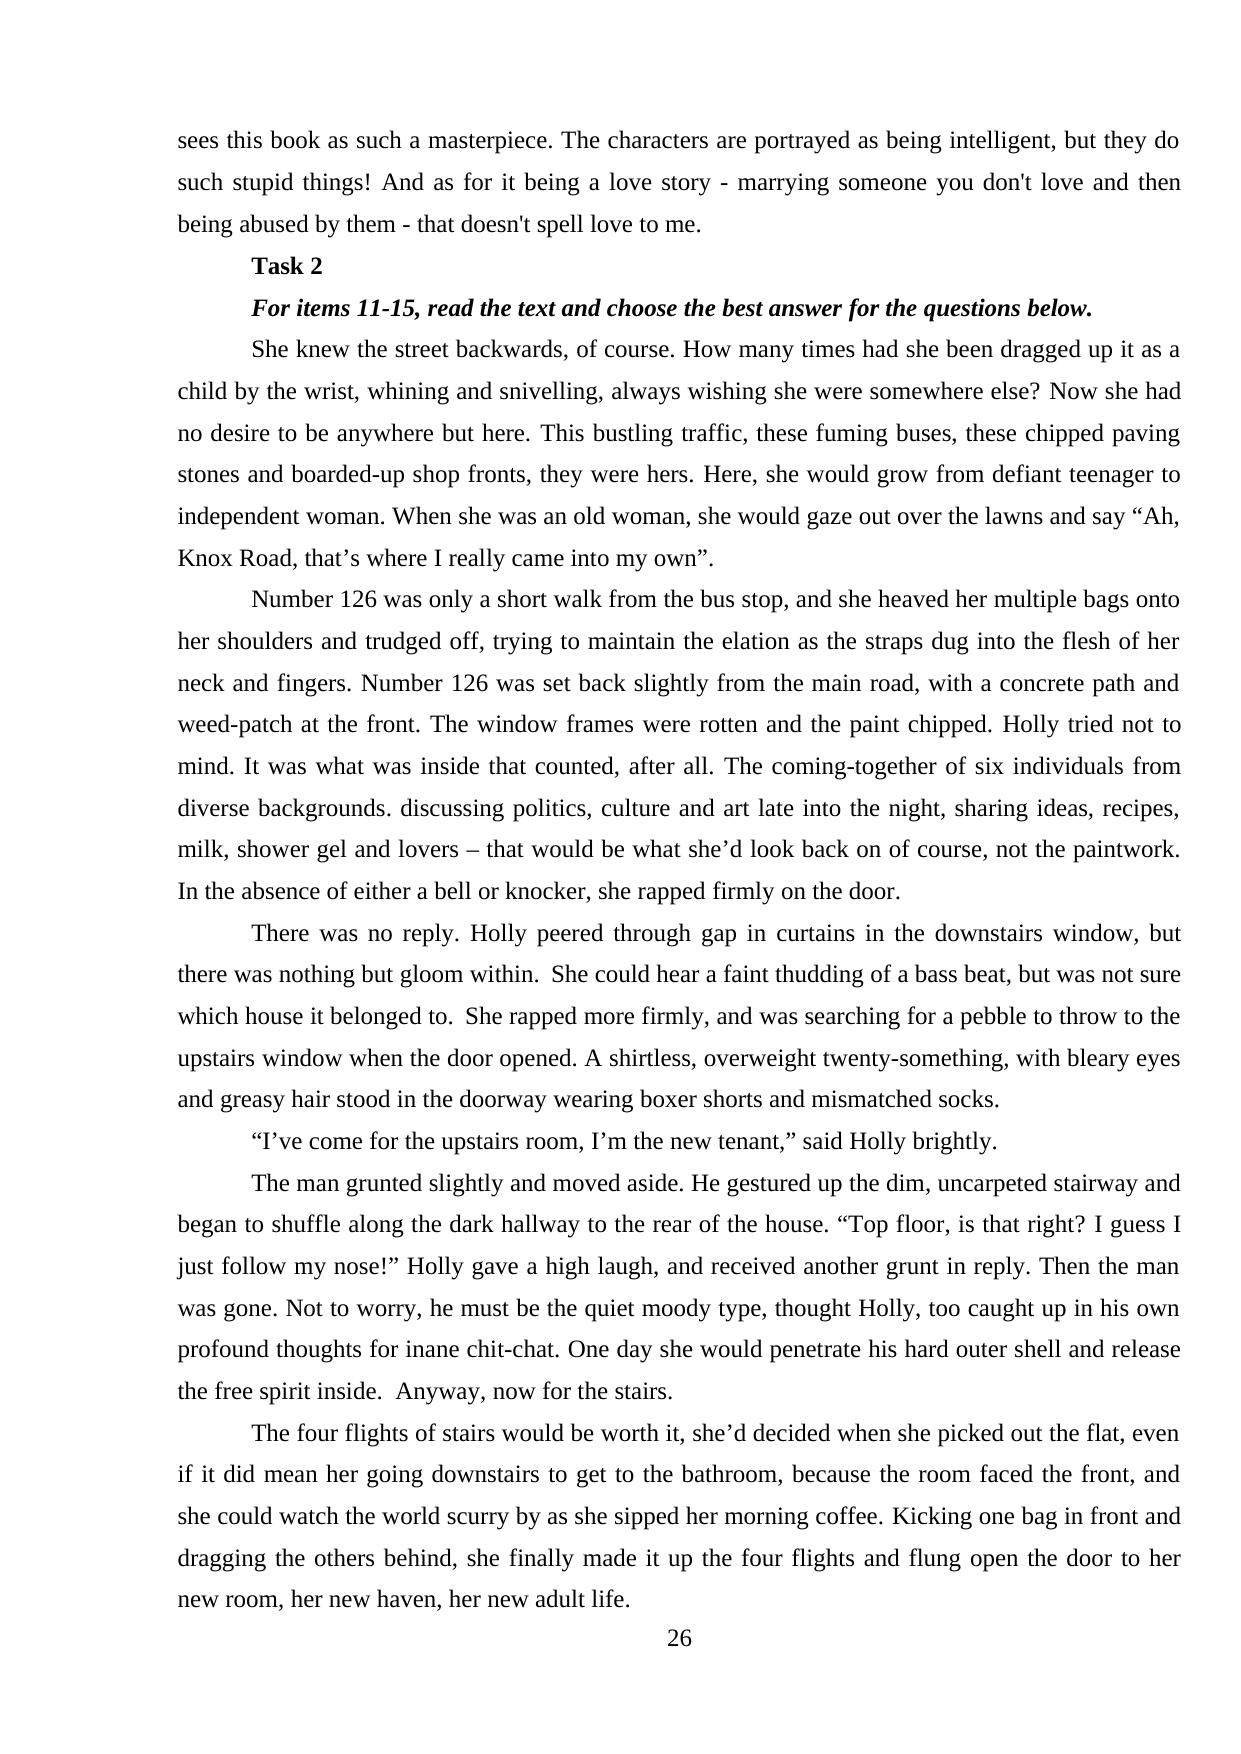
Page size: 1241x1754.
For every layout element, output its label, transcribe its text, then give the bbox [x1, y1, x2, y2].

text She knew the street backwards, of course. How many times had she been dragged up it as a child by the wrist, whining and snivelling, always wishing she were somewhere else? Now she had no desire to be anywhere but here. This bustling traffic, these fuming buses, these chipped paving stones and boarded-up shop fronts, they were hers. Here, she would grow from defiant teenager to independent woman. When she was an old woman, she would gaze out over the lawns and say “Ah, Knox Road, that’s where I really came into my own”. [177, 334, 1181, 572]
subtitle Task 2 [251, 251, 1198, 280]
text sees this book as such a masterpiece. The characters are portrayed as being intelligent, but they do such stupid things! And as for it being a love story - marrying someone you don't love and then being abused by them - that doesn't spell love to me. [177, 125, 1182, 238]
text “I’ve come for the upstairs room, I’m the new tenant,” said Holly brightly. [251, 1126, 1198, 1155]
subtitle For items 11-15, read the text and choose the best answer for the questions below. [251, 293, 1198, 322]
text There was no reply. Holly peered through gap in curtains in the downstairs window, but there was nothing but gloom within. She could hear a faint thudding of a bass beat, but was not sure which house it belonged to. She rapped more firmly, and was searching for a pebble to throw to the upstairs window when the door opened. A shirtless, overweight twenty-something, with bleary eyes and greasy hair stood in the doorway wearing boxer shorts and mismatched socks. [177, 918, 1182, 1113]
text The four flights of stairs would be worth it, she’d decided when she picked out the flat, even if it did mean her going downstairs to get to the bathroom, because the room faced the front, and she could watch the world scurry by as she sipped her morning coffee. Kicking one bag in front and dragging the others behind, she finally made it up the four flights and flung open the door to her new room, her new haven, her new adult life. [177, 1418, 1181, 1613]
text Number 126 was only a short walk from the bus stop, and she heaved her multiple bags onto her shoulders and trudged off, trying to maintain the elation as the straps dug into the flesh of her neck and fingers. Number 126 was set back slightly from the main road, with a concrete path and weed-patch at the front. The window frames were rotten and the paint chipped. Holly tried not to mind. It was what was inside that counted, after all. The coming-together of six individuals from diverse backgrounds. discussing politics, culture and art late into the night, sharing ideas, recipes, milk, shower gel and lovers – that would be what she’d look back on of course, not the paintwork. In the absence of either a bell or knocker, she rapped firmly on the door. [177, 584, 1182, 905]
text The man grunted slightly and moved aside. He gestured up the dim, uncarpeted stairway and began to shuffle along the dark hallway to the rear of the house. “Top floor, is that right? I guess I just follow my nose!” Holly gave a high laugh, and received another grunt in reply. Then the man was gone. Not to worry, he must be the quiet moody type, thought Holly, too caught up in his own profound thoughts for inane chit-chat. One day she would penetrate his hard outer shell and release the free spirit inside. Anyway, now for the stairs. [177, 1168, 1181, 1405]
